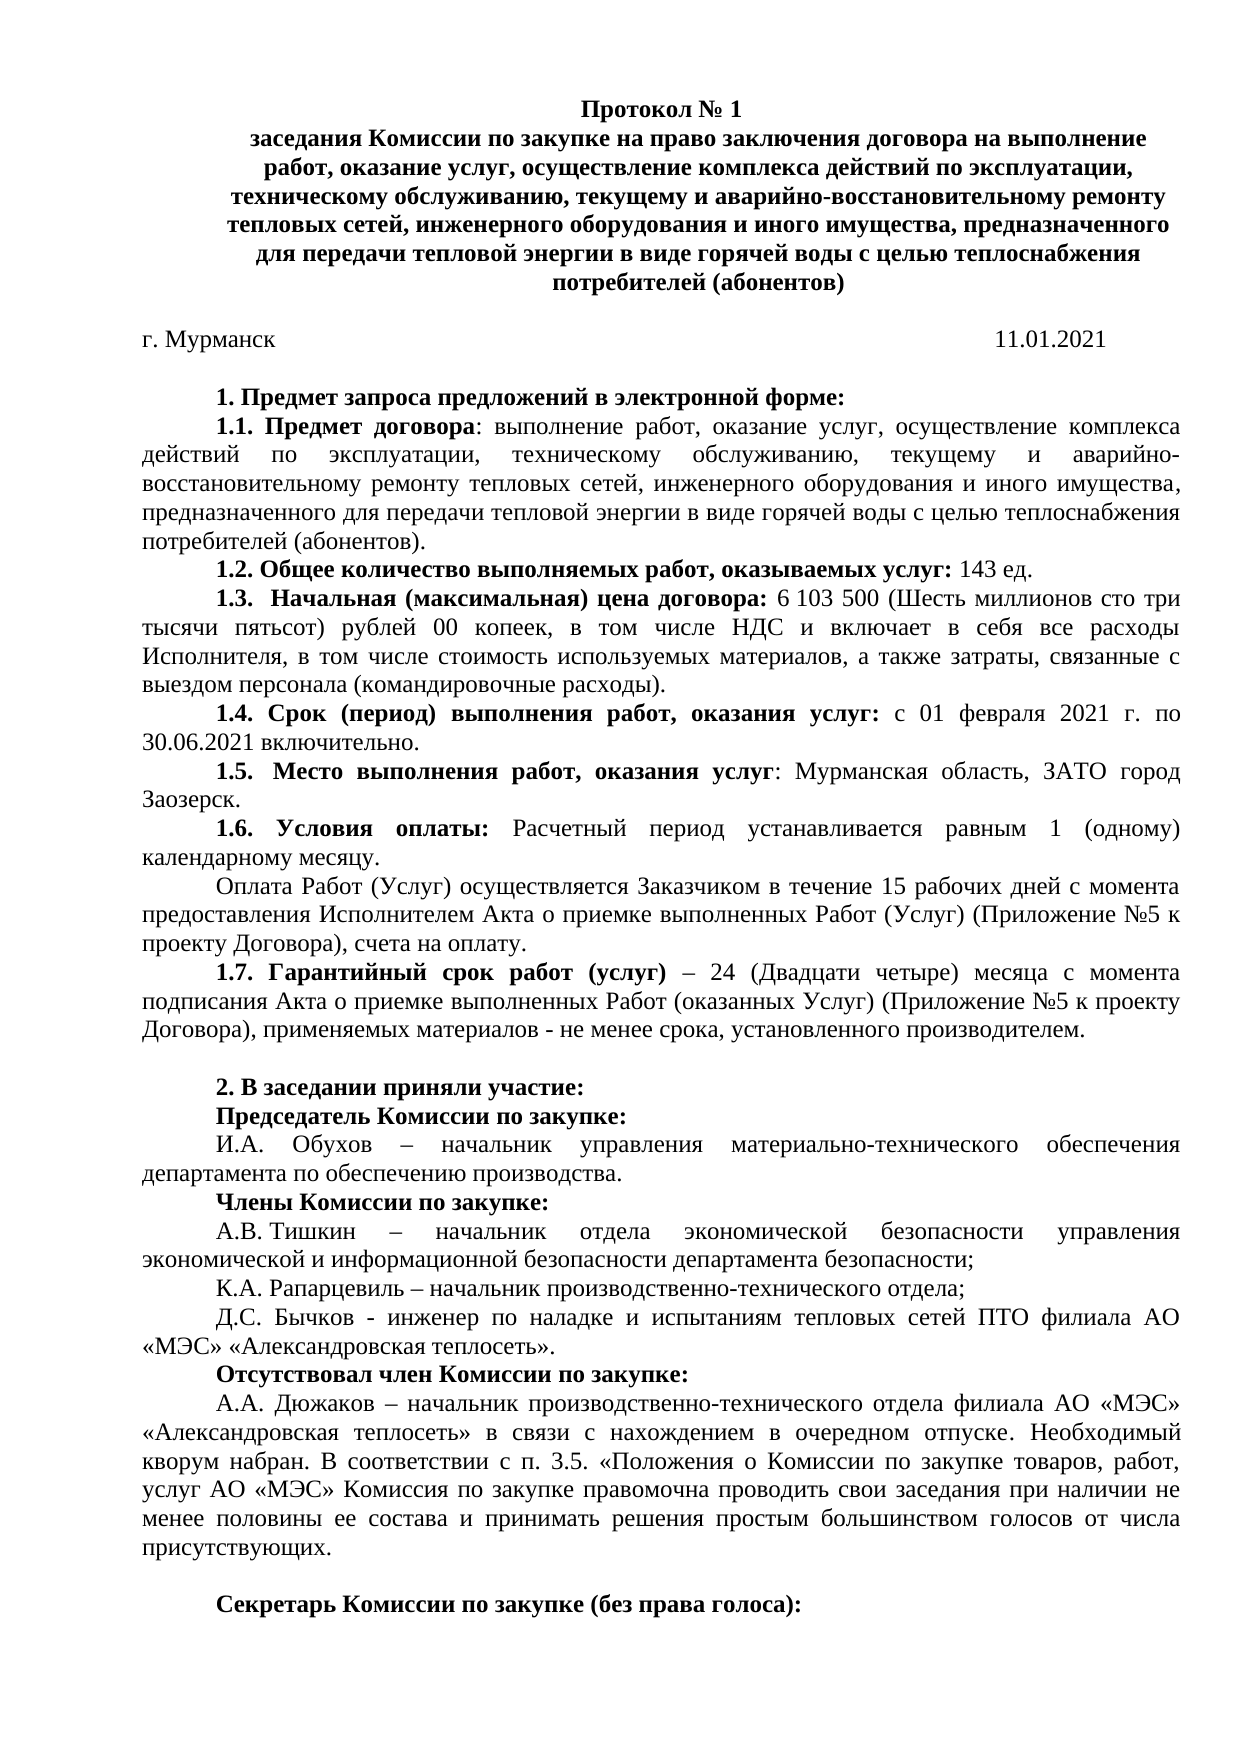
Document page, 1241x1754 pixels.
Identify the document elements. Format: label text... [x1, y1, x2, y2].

text Протокол № 1 [142, 94, 1181, 123]
text А.А. Дюжаков – начальник производственно-технического отдела филиала АО «МЭС» «Александровская теплосеть» в связи с нахождением в очередном отпуске. Необходимый кворум набран. В соответствии с п. 3.5. «Положения о Комиссии по закупке товаров, работ, услуг АО «МЭС» Комиссия по закупке правомочна проводить свои заседания при наличии не менее половины ее состава и принимать решения простым большинством голосов от числа присутствующих. [142, 1388, 1181, 1561]
text заседания Комиссии по закупке на право заключения договора на выполнение работ, оказание услуг, осуществление комплекса действий по эксплуатации, техническому обслуживанию, текущему и аварийно-восстановительному ремонту тепловых сетей, инженерного оборудования и иного имущества, предназначенного для передачи тепловой энергии в виде горячей воды с целью теплоснабжения потребителей (абонентов) [216, 123, 1181, 296]
text Отсутствовал член Комиссии по закупке: [142, 1359, 1181, 1388]
text А.В. Тишкин – начальник отдела экономической безопасности управления экономической и информационной безопасности департамента безопасности; [142, 1216, 1181, 1273]
text 1.2. Общее количество выполняемых работ, оказываемых услуг: 143 ед. [142, 554, 1181, 583]
text 1.4. Срок (период) выполнения работ, оказания услуг: с 01 февраля 2021 г. по 30.06.2021 включительно. [142, 698, 1181, 756]
text Д.С. Бычков - инженер по наладке и испытаниям тепловых сетей ПТО филиала АО «МЭС» «Александровская теплосеть». [142, 1302, 1181, 1359]
text 1.1. Предмет договора: выполнение работ, оказание услуг, осуществление комплекса действий по эксплуатации, техническому обслуживанию, текущему и аварийно-восстановительному ремонту тепловых сетей, инженерного оборудования и иного имущества, предназначенного для передачи тепловой энергии в виде горячей воды с целью теплоснабжения потребителей (абонентов). [142, 411, 1181, 554]
text Секретарь Комиссии по закупке (без права голоса): [142, 1589, 1181, 1618]
subtitle 1. Предмет запроса предложений в электронной форме: [142, 382, 1181, 411]
text Оплата Работ (Услуг) осуществляется Заказчиком в течение 15 рабочих дней с момента предоставления Исполнителем Акта о приемке выполненных Работ (Услуг) (Приложение №5 к проекту Договора), счета на оплату. [142, 871, 1181, 957]
text К.А. Рапарцевиль – начальник производственно-технического отдела; [142, 1273, 1181, 1302]
text Члены Комиссии по закупке: [142, 1187, 1181, 1216]
text И.А. Обухов – начальник управления материально-технического обеспечения департамента по обеспечению производства. [142, 1129, 1181, 1187]
text 1.6. Условия оплаты: Расчетный период устанавливается равным 1 (одному) календарному месяцу. [142, 813, 1181, 871]
text 1.7. Гарантийный срок работ (услуг) – 24 (Двадцати четыре) месяца с момента подписания Акта о приемке выполненных Работ (оказанных Услуг) (Приложение №5 к проекту Договора), применяемых материалов - не менее срока, установленного производителем. [142, 957, 1181, 1043]
text 1.3. Начальная (максимальная) цена договора: 6 103 500 (Шесть миллионов сто три тысячи пятьсот) рублей 00 копеек, в том числе НДС и включает в себя все расходы Исполнителя, в том числе стоимость используемых материалов, а также затраты, связанные с выездом персонала (командировочные расходы). [142, 583, 1181, 698]
subtitle 2. В заседании приняли участие: [142, 1072, 1181, 1101]
text Председатель Комиссии по закупке: [142, 1101, 1181, 1129]
text г. Мурманск 11.01.2021 [142, 324, 1181, 353]
text 1.5. Место выполнения работ, оказания услуг: Мурманская область, ЗАТО город Заозерск. [142, 756, 1181, 813]
